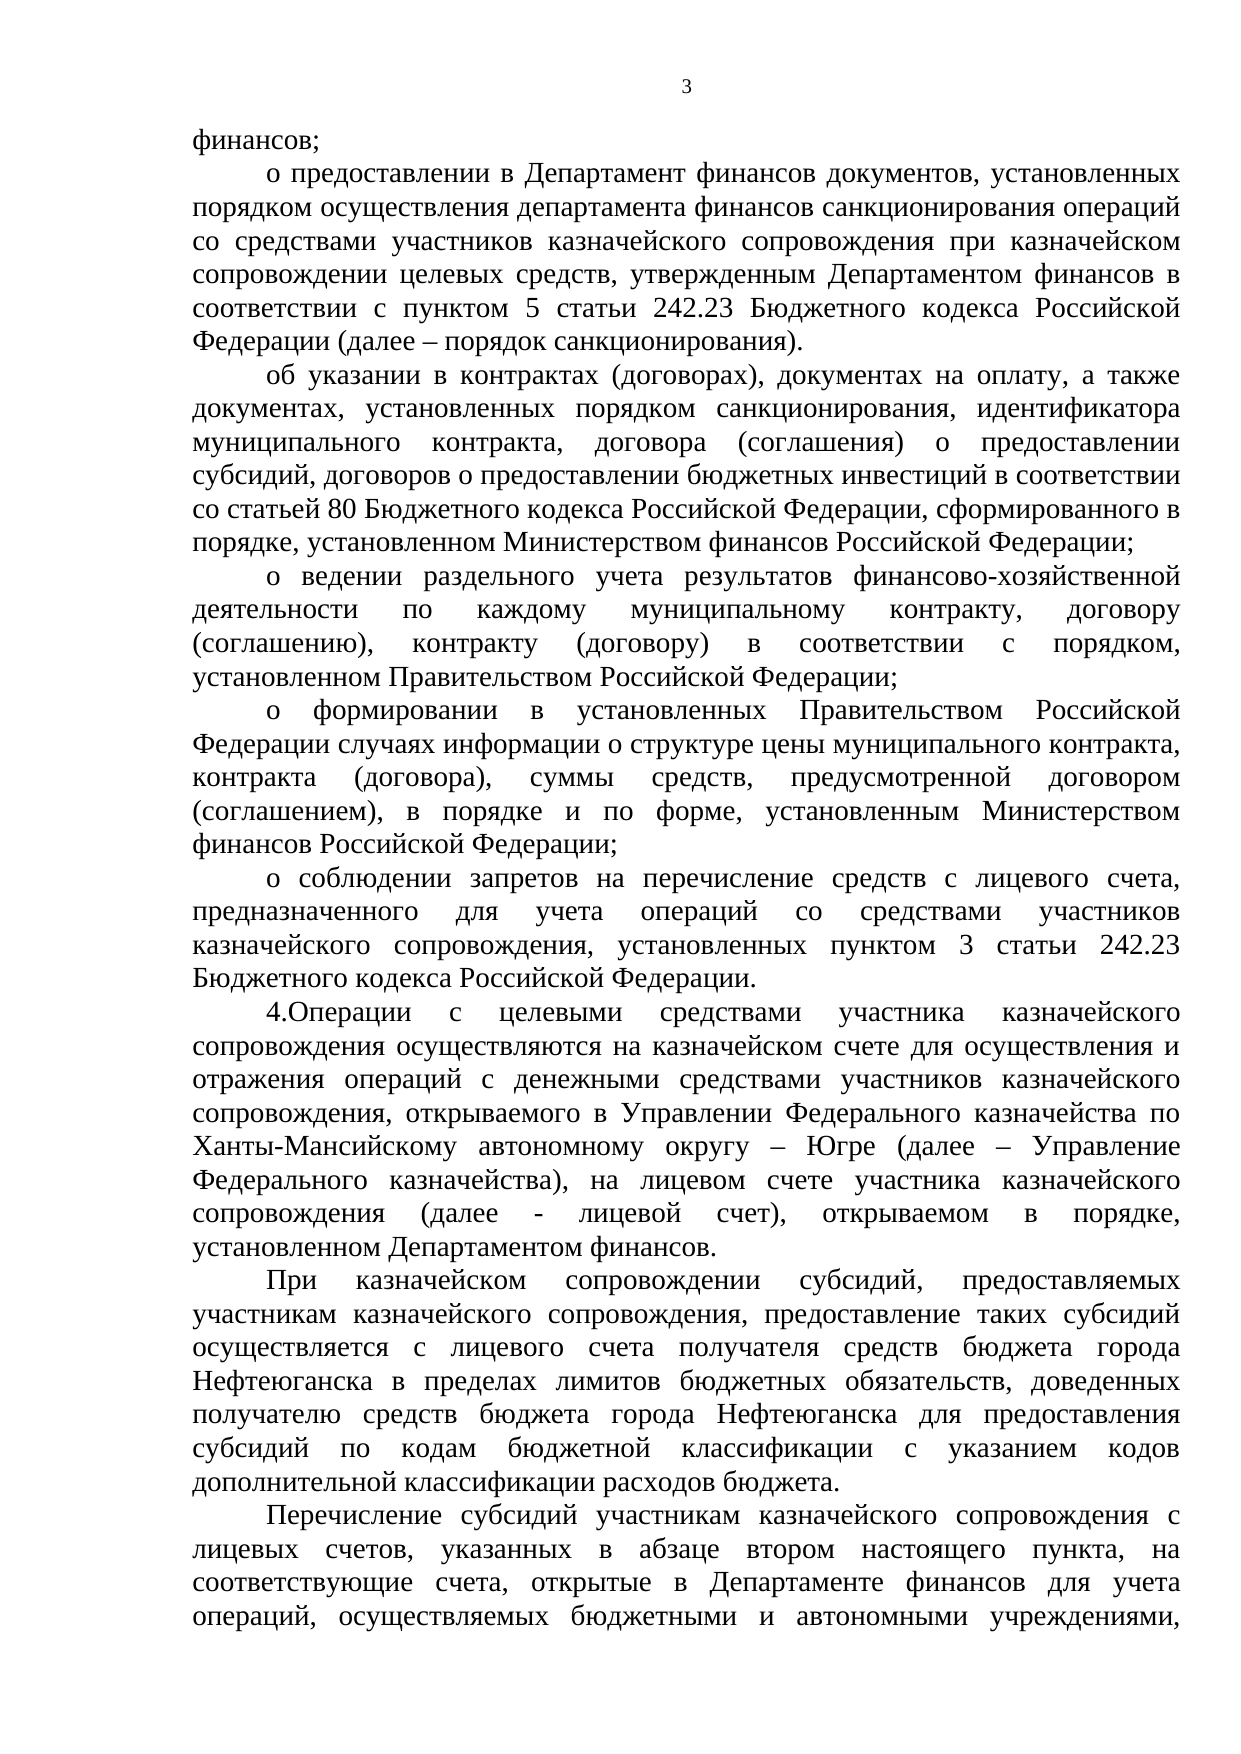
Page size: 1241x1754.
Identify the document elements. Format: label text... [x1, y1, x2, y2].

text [192, 122, 1181, 156]
text об указании в контрактах (договорах), документах на оплату, а также документах, установленных порядком санкционирования, идентификатора муниципального контракта, договора (соглашения) о предоставлении субсидий, договоров о предоставлении бюджетных инвестиций в соответствии со статьей 80 Бюджетного кодекса Российской Федерации, сформированного в порядке, установленном Министерством финансов Российской Федерации; [192, 357, 1181, 558]
text о формировании в установленных Правительством Российской Федерации случаях информации о структуре цены муниципального контракта, контракта (договора), суммы средств, предусмотренной договором (соглашением), в порядке и по форме, установленным Министерством финансов Российской Федерации; [192, 692, 1181, 860]
text При казначейском сопровождении субсидий, предоставляемых участникам казначейского сопровождения, предоставление таких субсидий осуществляется с лицевого счета получателя средств бюджета города Нефтеюганска в пределах лимитов бюджетных обязательств, доведенных получателю средств бюджета города Нефтеюганска для предоставления субсидий по кодам бюджетной классификации с указанием кодов дополнительной классификации расходов бюджета. [192, 1262, 1181, 1497]
text 4.Операции с целевыми средствами участника казначейского сопровождения осуществляются на казначейском счете для осуществления и отражения операций с денежными средствами участников казначейского сопровождения, открываемого в Управлении Федерального казначейства по Ханты-Мансийскому автономному округу – Югре (далее – Управление Федерального казначейства), на лицевом счете участника казначейского сопровождения (далее - лицевой счет), открываемом в порядке, установленном Департаментом финансов. [192, 994, 1181, 1262]
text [192, 1497, 1181, 1631]
text о соблюдении запретов на перечисление средств с лицевого счета, предназначенного для учета операций со средствами участников казначейского сопровождения, установленных пунктом 3 статьи 242.23 Бюджетного кодекса Российской Федерации. [192, 860, 1181, 994]
text о ведении раздельного учета результатов финансово-хозяйственной деятельности по каждому муниципальному контракту, договору (соглашению), контракту (договору) в соответствии с порядком, установленном Правительством Российской Федерации; [192, 558, 1181, 692]
text о предоставлении в Департамент финансов документов, установленных порядком осуществления департамента финансов санкционирования операций со средствами участников казначейского сопровождения при казначейском сопровождении целевых средств, утвержденным Департаментом финансов в соответствии с пунктом 5 статьи 242.23 Бюджетного кодекса Российской Федерации (далее – порядок санкционирования). [192, 156, 1181, 357]
